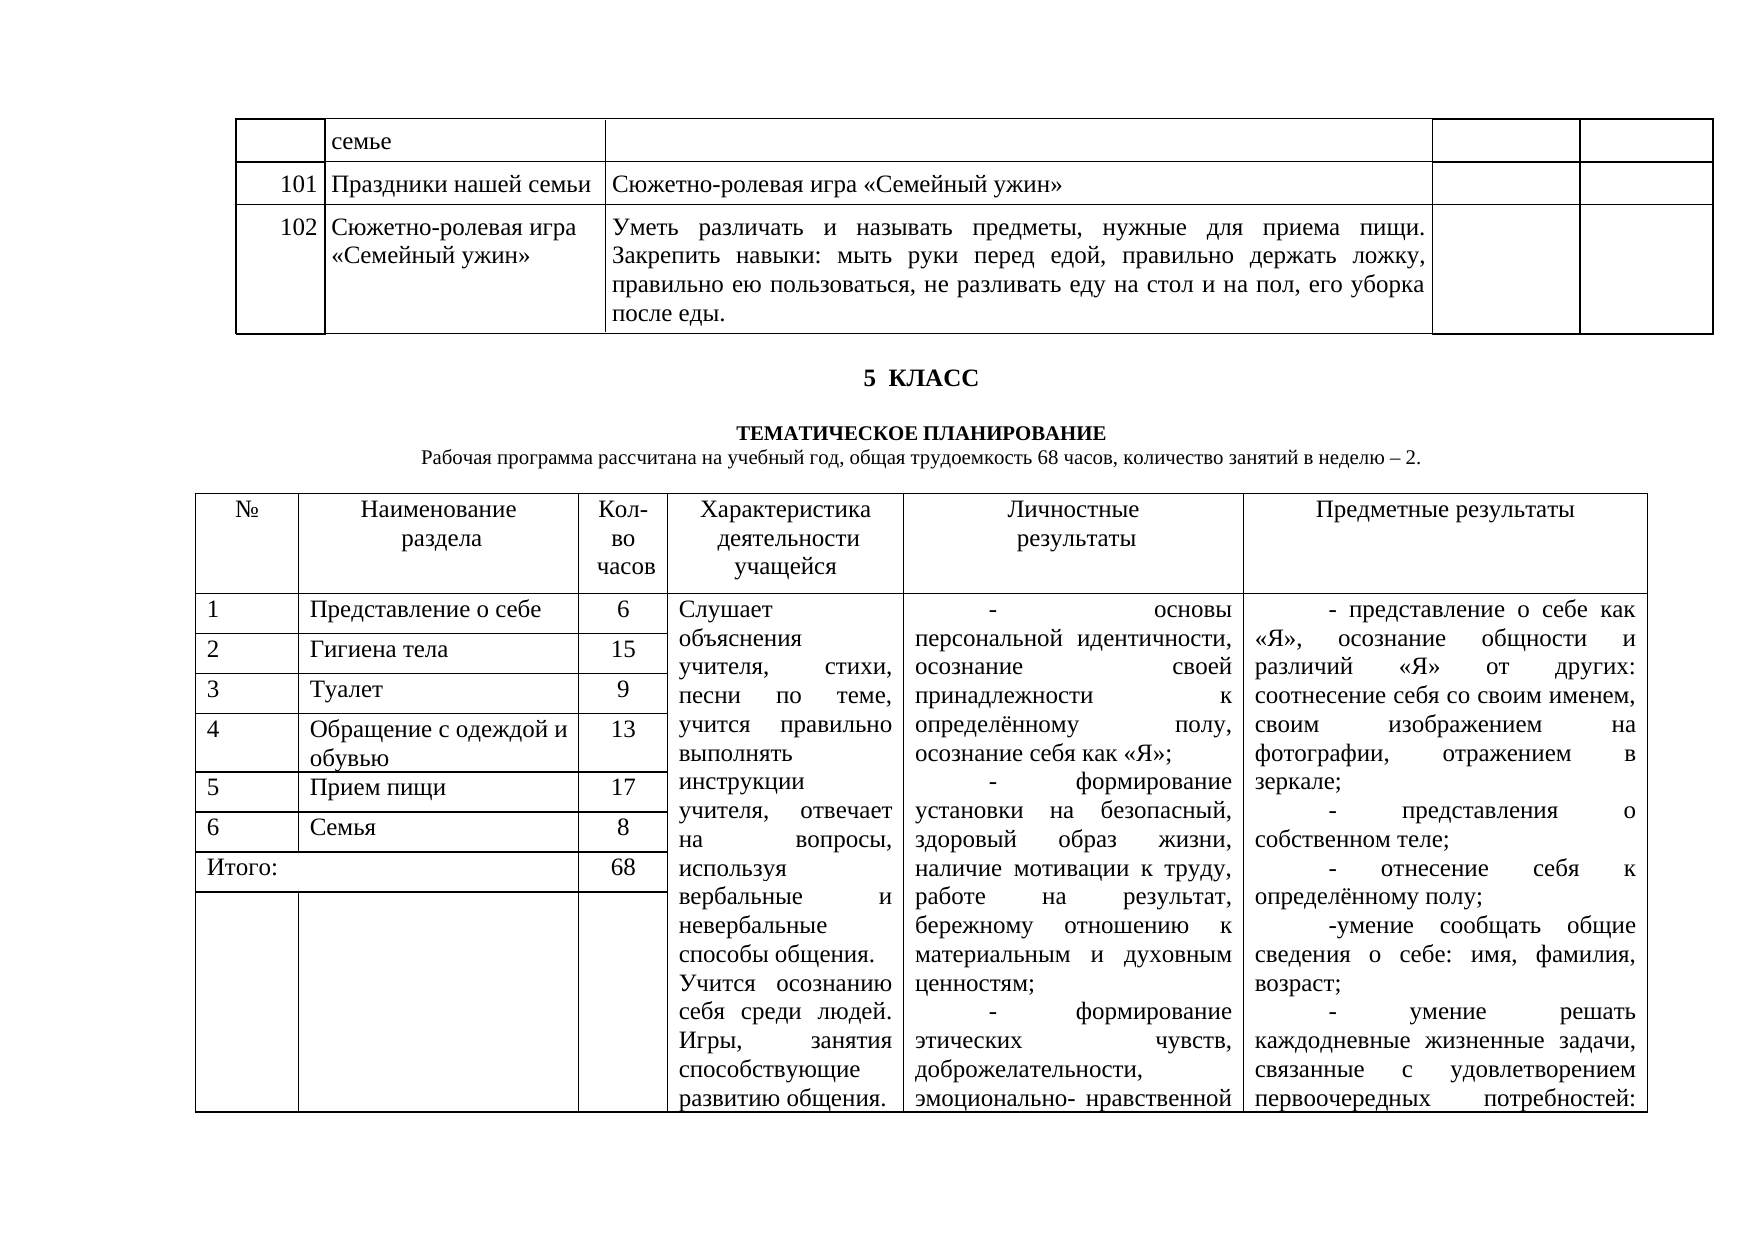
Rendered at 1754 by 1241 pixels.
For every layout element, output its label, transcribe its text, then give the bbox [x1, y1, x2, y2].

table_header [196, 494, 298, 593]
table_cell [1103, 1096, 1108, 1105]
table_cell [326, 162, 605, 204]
text ТЕМАТИЧЕСКОЕ ПЛАНИРОВАНИЕ [177, 421, 1665, 445]
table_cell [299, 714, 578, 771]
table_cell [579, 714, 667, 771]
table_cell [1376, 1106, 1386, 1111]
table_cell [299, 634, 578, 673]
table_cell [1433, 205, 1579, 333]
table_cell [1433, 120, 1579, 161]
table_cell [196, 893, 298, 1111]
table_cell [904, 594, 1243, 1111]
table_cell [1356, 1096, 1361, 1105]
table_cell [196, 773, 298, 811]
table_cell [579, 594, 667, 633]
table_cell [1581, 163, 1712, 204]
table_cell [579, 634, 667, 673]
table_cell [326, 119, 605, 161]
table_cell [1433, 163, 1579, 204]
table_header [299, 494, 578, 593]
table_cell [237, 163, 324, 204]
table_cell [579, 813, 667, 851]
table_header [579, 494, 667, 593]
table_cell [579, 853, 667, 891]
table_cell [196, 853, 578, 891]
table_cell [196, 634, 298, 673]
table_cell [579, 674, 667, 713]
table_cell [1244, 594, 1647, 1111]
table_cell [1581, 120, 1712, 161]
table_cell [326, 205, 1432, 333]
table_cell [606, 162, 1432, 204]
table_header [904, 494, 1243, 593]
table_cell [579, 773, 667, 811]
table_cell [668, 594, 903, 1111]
text Рабочая программа рассчитана на учебный год, общая трудоемкость 68 часов, количество занятий в неделю – 2. [177, 445, 1665, 469]
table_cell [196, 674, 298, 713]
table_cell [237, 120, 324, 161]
text 5 КЛАСС [177, 363, 1665, 392]
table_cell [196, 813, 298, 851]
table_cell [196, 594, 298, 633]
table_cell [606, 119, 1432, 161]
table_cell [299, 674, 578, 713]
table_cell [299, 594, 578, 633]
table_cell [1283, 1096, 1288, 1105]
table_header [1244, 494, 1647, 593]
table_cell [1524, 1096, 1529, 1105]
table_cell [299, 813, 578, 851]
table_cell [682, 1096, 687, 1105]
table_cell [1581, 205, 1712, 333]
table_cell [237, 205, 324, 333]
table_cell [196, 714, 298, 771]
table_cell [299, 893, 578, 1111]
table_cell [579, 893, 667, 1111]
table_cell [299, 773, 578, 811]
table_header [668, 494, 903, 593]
